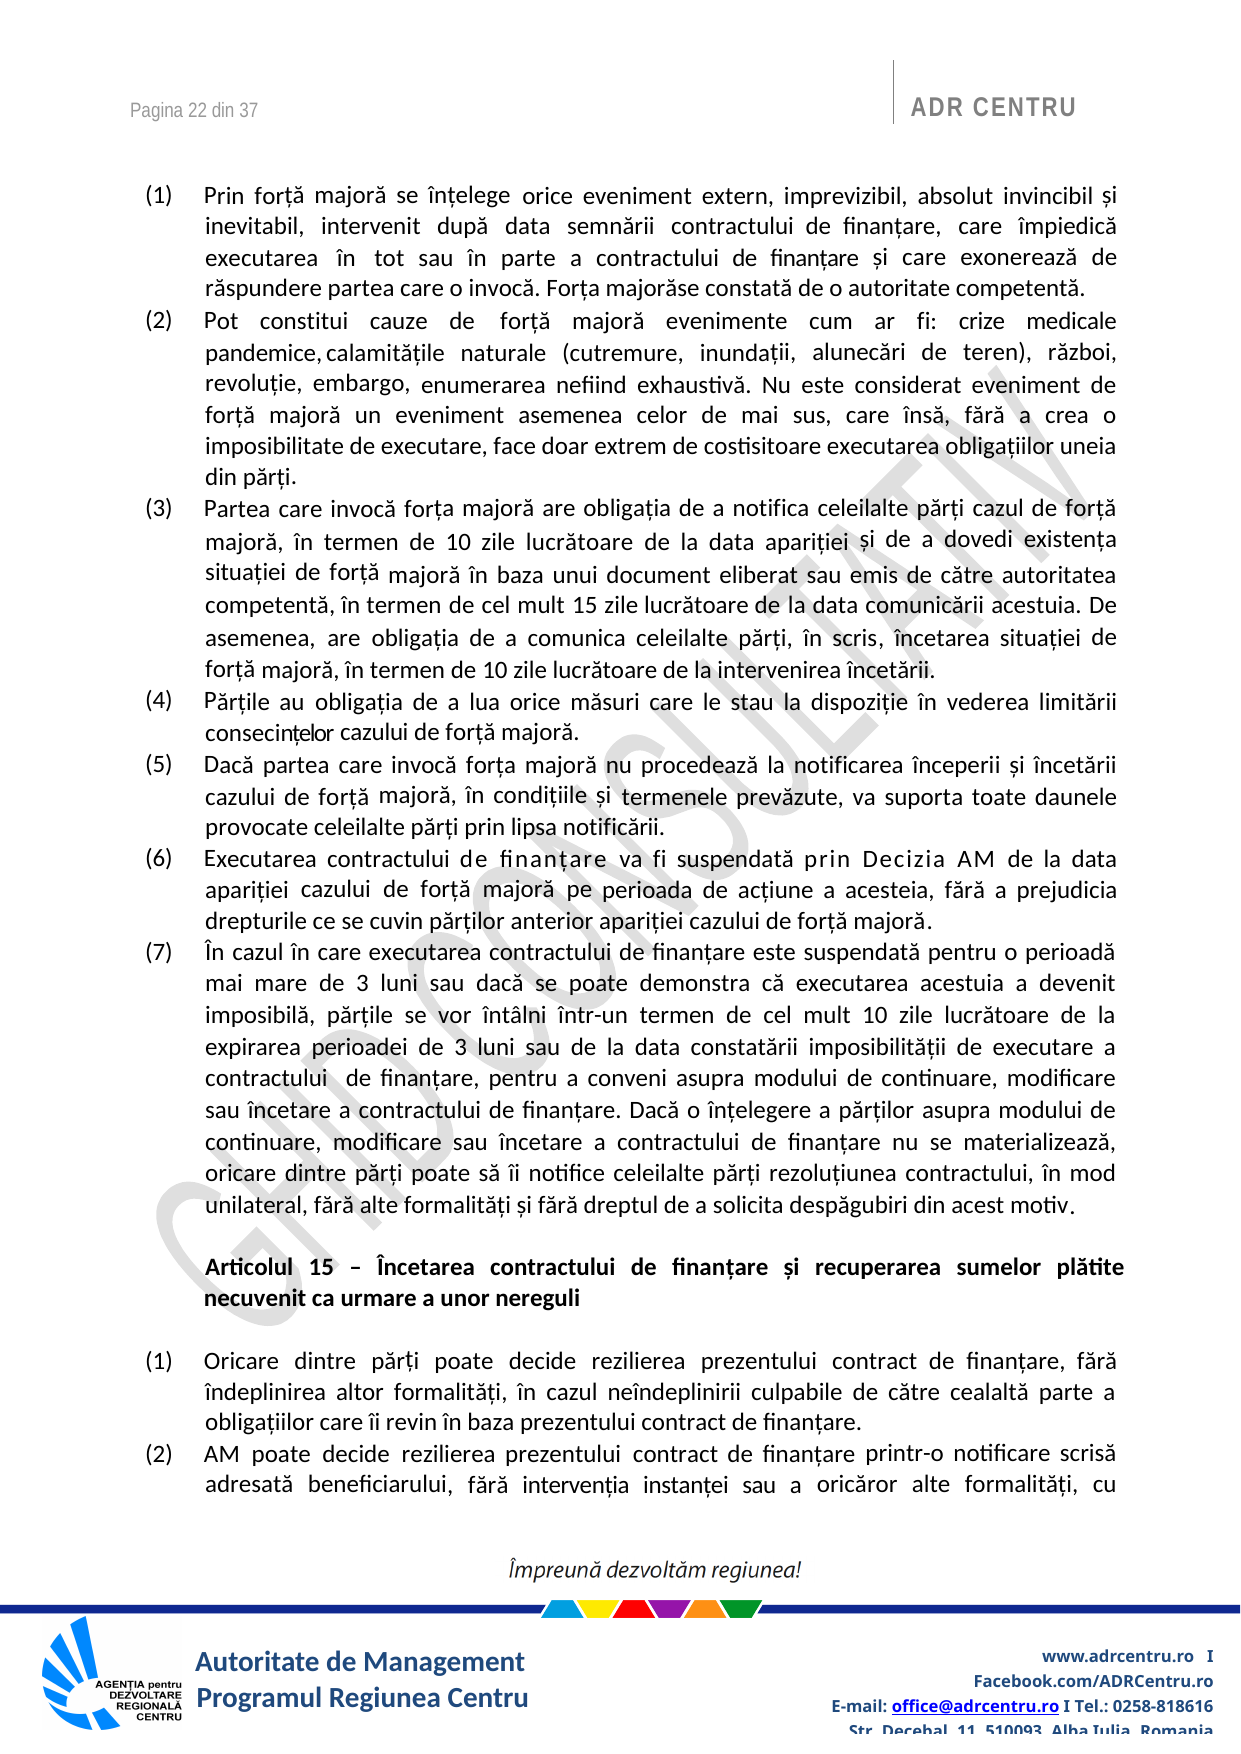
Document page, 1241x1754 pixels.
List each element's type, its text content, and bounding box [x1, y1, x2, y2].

picture [495, 1556, 814, 1583]
list Executarea contractului de finanțare va fi suspendată prin Decizia AM de la data apariției cazului de forță majoră pe perioada de acțiune a acesteia, fără a prejudicia drepturile ce se cuvin părților anterior apariției cazului de forță majoră. [145, 842, 1117, 936]
text Articolul 15 – Încetarea contractului de finanțare și recuperarea sumelor plătite necuvenit ca urmare a unor nereguli [204, 1251, 1125, 1312]
list Oricare dintre părți poate decide rezilierea prezentului contract de finanțare, fără îndeplinirea altor formalități, în cazul neîndeplinirii culpabile de către cealaltă parte a obligațiilor care îi revin în baza prezentului contract de finanțare. [145, 1343, 1117, 1437]
picture [574, 1600, 1241, 1618]
list În cazul în care executarea contractului de finanțare este suspendată pentru o perioadă mai mare de 3 luni sau dacă se poate demonstra că executarea acestuia a devenit imposibilă, părțile se vor întâlni într-un termen de cel mult 10 zile lucrătoare de la expirarea perioadei de 3 luni sau de la data constatării imposibilității de executare a contractului de finanțare, pentru a conveni asupra modului de continuare, modificare sau încetare a contractului de finanțare. Dacă o înțelegere a părților asupra modului de continuare, modificare sau încetare a contractului de finanțare nu se materializează, oricare dintre părți poate să îi notifice celeilalte părți rezoluțiunea contractului, în mod unilateral, fără alte formalități și fără dreptul de a solicita despăgubiri din acest motiv. [145, 936, 1117, 1221]
list Părțile au obligația de a lua orice măsuri care le stau la dispoziție în vederea limitării consecințelor cazului de forță majoră. [145, 684, 1117, 748]
list Partea care invocă forța majoră are obligația de a notifica celeilalte părți cazul de forță majoră, în termen de 10 zile lucrătoare de la data apariției și de a dovedi existența situației de forță majoră în baza unui document eliberat sau emis de către autoritatea competentă, în termen de cel mult 15 zile lucrătoare de la data comunicării acestuia. De asemenea, are obligația de a comunica celeilalte părți, în scris, încetarea situației de forță majoră, în termen de 10 zile lucrătoare de la intervenirea încetării. [145, 492, 1117, 684]
picture [0, 1600, 550, 1730]
list Pot constitui cauze de forță majoră evenimente cum ar fi: crize medicale pandemice,calamitățile naturale (cutremure, inundații, alunecări de teren), război, revoluție, embargo, enumerarea nefiind exhaustivă. Nu este considerat eveniment de forță majoră un eveniment asemenea celor de mai sus, care însă, fără a crea o imposibilitate de executare, face doar extrem de costisitoare executarea obligațiilor uneia din părți. [145, 304, 1117, 492]
list Dacă partea care invocă forța majoră nu procedează la notificarea începerii și încetării cazului de forță majoră, în condițiile și termenele prevăzute, va suporta toate daunele provocate celeilalte părți prin lipsa notificării. [145, 748, 1117, 842]
list Prin forță majoră se înțelege orice eveniment extern, imprevizibil, absolut invincibil și inevitabil, intervenit după data semnării contractului de finanțare, care împiedică executarea în tot sau în parte a contractului de finanțare și care exonerează de răspundere partea care o invocă. Forța majorăse constată de o autoritate competentă. [145, 179, 1117, 304]
